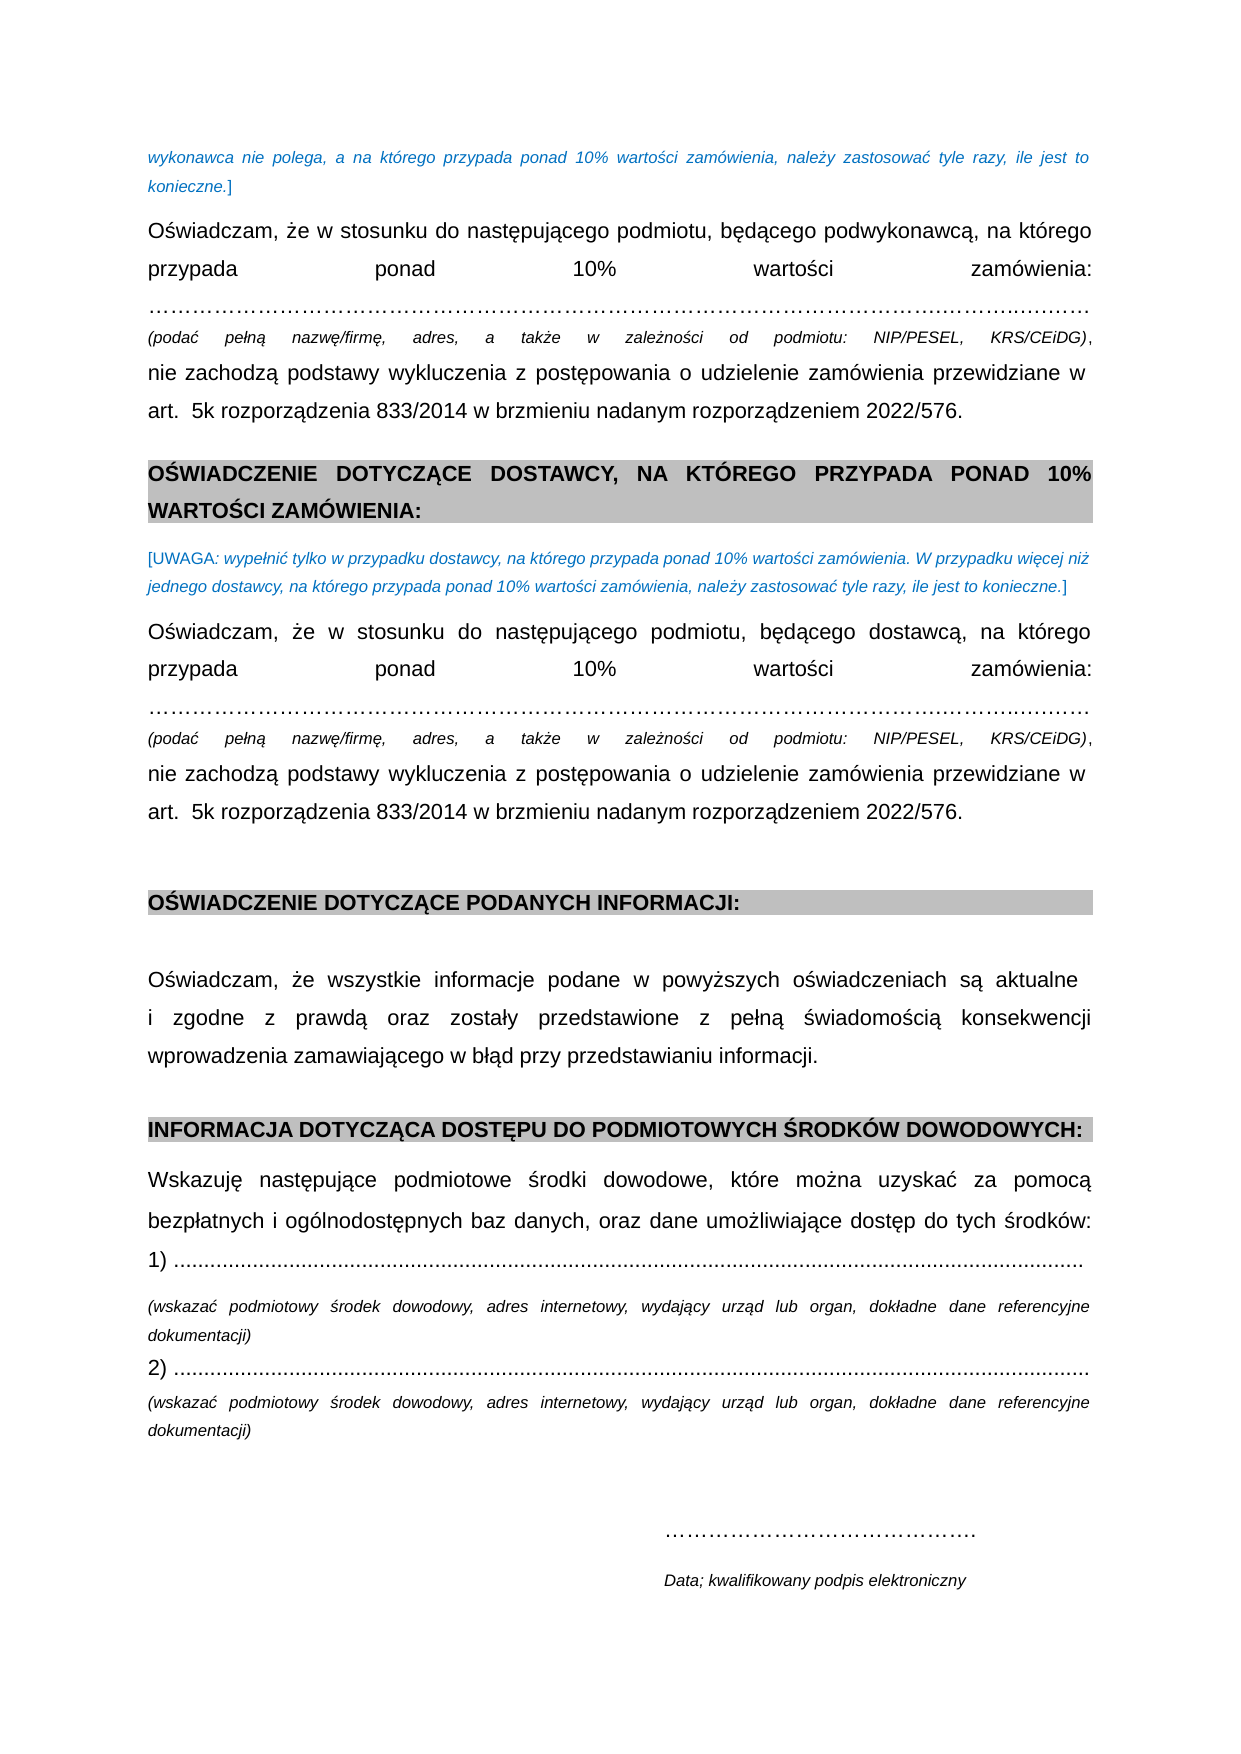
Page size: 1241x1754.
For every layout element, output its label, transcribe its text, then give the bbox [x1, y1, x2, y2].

text Wskazuję następujące podmiotowe środki dowodowe, które można uzyskać za pomocą bezpłatnych i ogólnodostępnych baz danych, oraz dane umożliwiające dostęp do tych środków: 1) ...................................................................................................................................................... [148, 1167, 1093, 1272]
text Oświadczam, że wszystkie informacje podane w powyższych oświadczeniach są aktualne i zgodne z prawdą oraz zostały przedstawione z pełną świadomością konsekwencji wprowadzenia zamawiającego w błąd przy przedstawianiu informacji. [148, 967, 1093, 1068]
text Oświadczam, że w stosunku do następującego podmiotu, będącego podwykonawcą, na którego przypada ponad 10% wartości zamówienia: ……………………………………………………………………………………………….………..….…… (podać pełną nazwę/firmę, adres, a także w zależności od podmiotu: NIP/PESEL, KRS/CEiDG), nie zachodzą podstawy wykluczenia z postępowania o udzielenie zamówienia przewidziane w art. 5k rozporządzenia 833/2014 w brzmieniu nadanym rozporządzeniem 2022/576. [148, 218, 1093, 423]
text OŚWIADCZENIE DOTYCZĄCE PODANYCH INFORMACJI: [148, 890, 1093, 915]
text (wskazać podmiotowy środek dowodowy, adres internetowy, wydający urząd lub organ, dokładne dane referencyjne dokumentacji) [148, 1297, 1093, 1345]
text Data; kwalifikowany podpis elektroniczny [148, 1571, 1093, 1590]
text ……………………………………. [148, 1517, 1093, 1542]
text OŚWIADCZENIE DOTYCZĄCE DOSTAWCY, NA KTÓREGO PRZYPADA PONAD 10% WARTOŚCI ZAMÓWIENIA: [148, 460, 1093, 523]
text Oświadczam, że w stosunku do następującego podmiotu, będącego dostawcą, na którego przypada ponad 10% wartości zamówienia: ……………………………………………………………………………………………….………..….…… (podać pełną nazwę/firmę, adres, a także w zależności od podmiotu: NIP/PESEL, KRS/CEiDG), nie zachodzą podstawy wykluczenia z postępowania o udzielenie zamówienia przewidziane w art. 5k rozporządzenia 833/2014 w brzmieniu nadanym rozporządzeniem 2022/576. [148, 618, 1093, 824]
text (wskazać podmiotowy środek dowodowy, adres internetowy, wydający urząd lub organ, dokładne dane referencyjne dokumentacji) [148, 1392, 1093, 1440]
text [UWAGA: wypełnić tylko w przypadku podwykonawcy (niebędącego podmiotem udostępniającym zasoby), na którego przypada ponad 10% wartości zamówienia. W przypadku więcej niż jednego podwykonawcy, na którego zdolnościach lub sytuacji wykonawca nie polega, a na którego przypada ponad 10% wartości zamówienia, należy zastosować tyle razy, ile jest to konieczne.] [148, 148, 1093, 196]
text INFORMACJA DOTYCZĄCA DOSTĘPU DO PODMIOTOWYCH ŚRODKÓW DOWODOWYCH: [148, 1117, 1093, 1142]
text 2) ....................................................................................................................................................... [148, 1355, 1093, 1380]
text [UWAGA: wypełnić tylko w przypadku dostawcy, na którego przypada ponad 10% wartości zamówienia. W przypadku więcej niż jednego dostawcy, na którego przypada ponad 10% wartości zamówienia, należy zastosować tyle razy, ile jest to konieczne.] [148, 548, 1093, 596]
